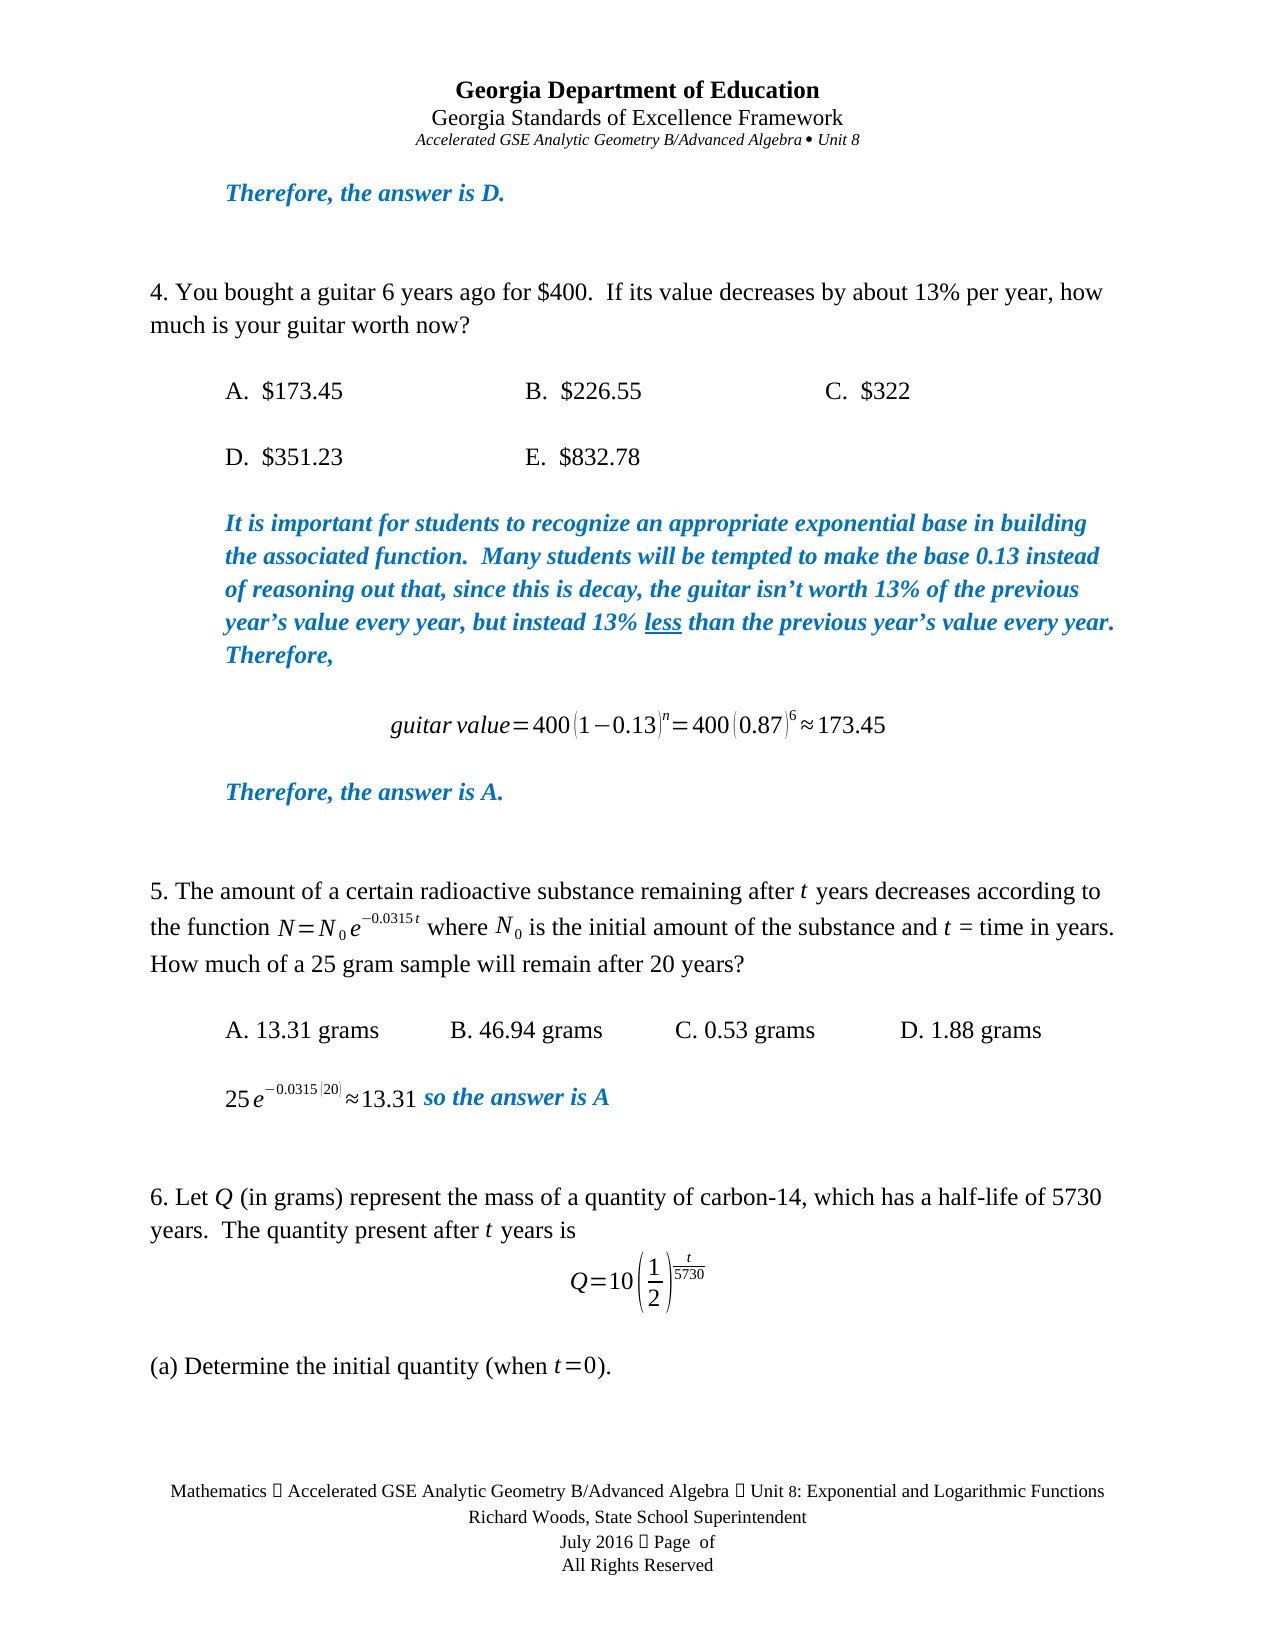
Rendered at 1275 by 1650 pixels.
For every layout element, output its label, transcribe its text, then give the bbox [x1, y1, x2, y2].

text A. 13.31 grams B. 46.94 grams C. 0.53 grams D. 1.88 grams [150, 1015, 1125, 1043]
text so the answer is A [150, 1081, 1125, 1112]
text A. $173.45 B. $226.55 C. $322 [150, 376, 1125, 405]
text It is important for students to recognize an appropriate exponential base in building the associated function. Many students will be tempted to make the base 0.13 instead of reasoning out that, since this is decay, the guitar isn’t worth 13% of the previous year’s value every year, but instead 13% less than the previous year’s value every year. Therefore, [150, 508, 1125, 669]
text Therefore, the answer is D. [150, 178, 1125, 207]
text (a) Determine the initial quantity (when ). [150, 1351, 1125, 1380]
text D. $351.23 E. $832.78 [150, 442, 1125, 471]
text Therefore, the answer is A. [150, 777, 1125, 806]
text 6. Let (in grams) represent the mass of a quantity of carbon-14, which has a half-life of 5730 years. The quantity present after years is [150, 1182, 1125, 1244]
text 4. You bought a guitar 6 years ago for $400. If its value decreases by about 13% per year, how much is your guitar worth now? [150, 277, 1125, 339]
text 5. The amount of a certain radioactive substance remaining after years decreases according to the function where is the initial amount of the substance and = time in years. How much of a 25 gram sample will remain after 20 years? [150, 876, 1125, 977]
